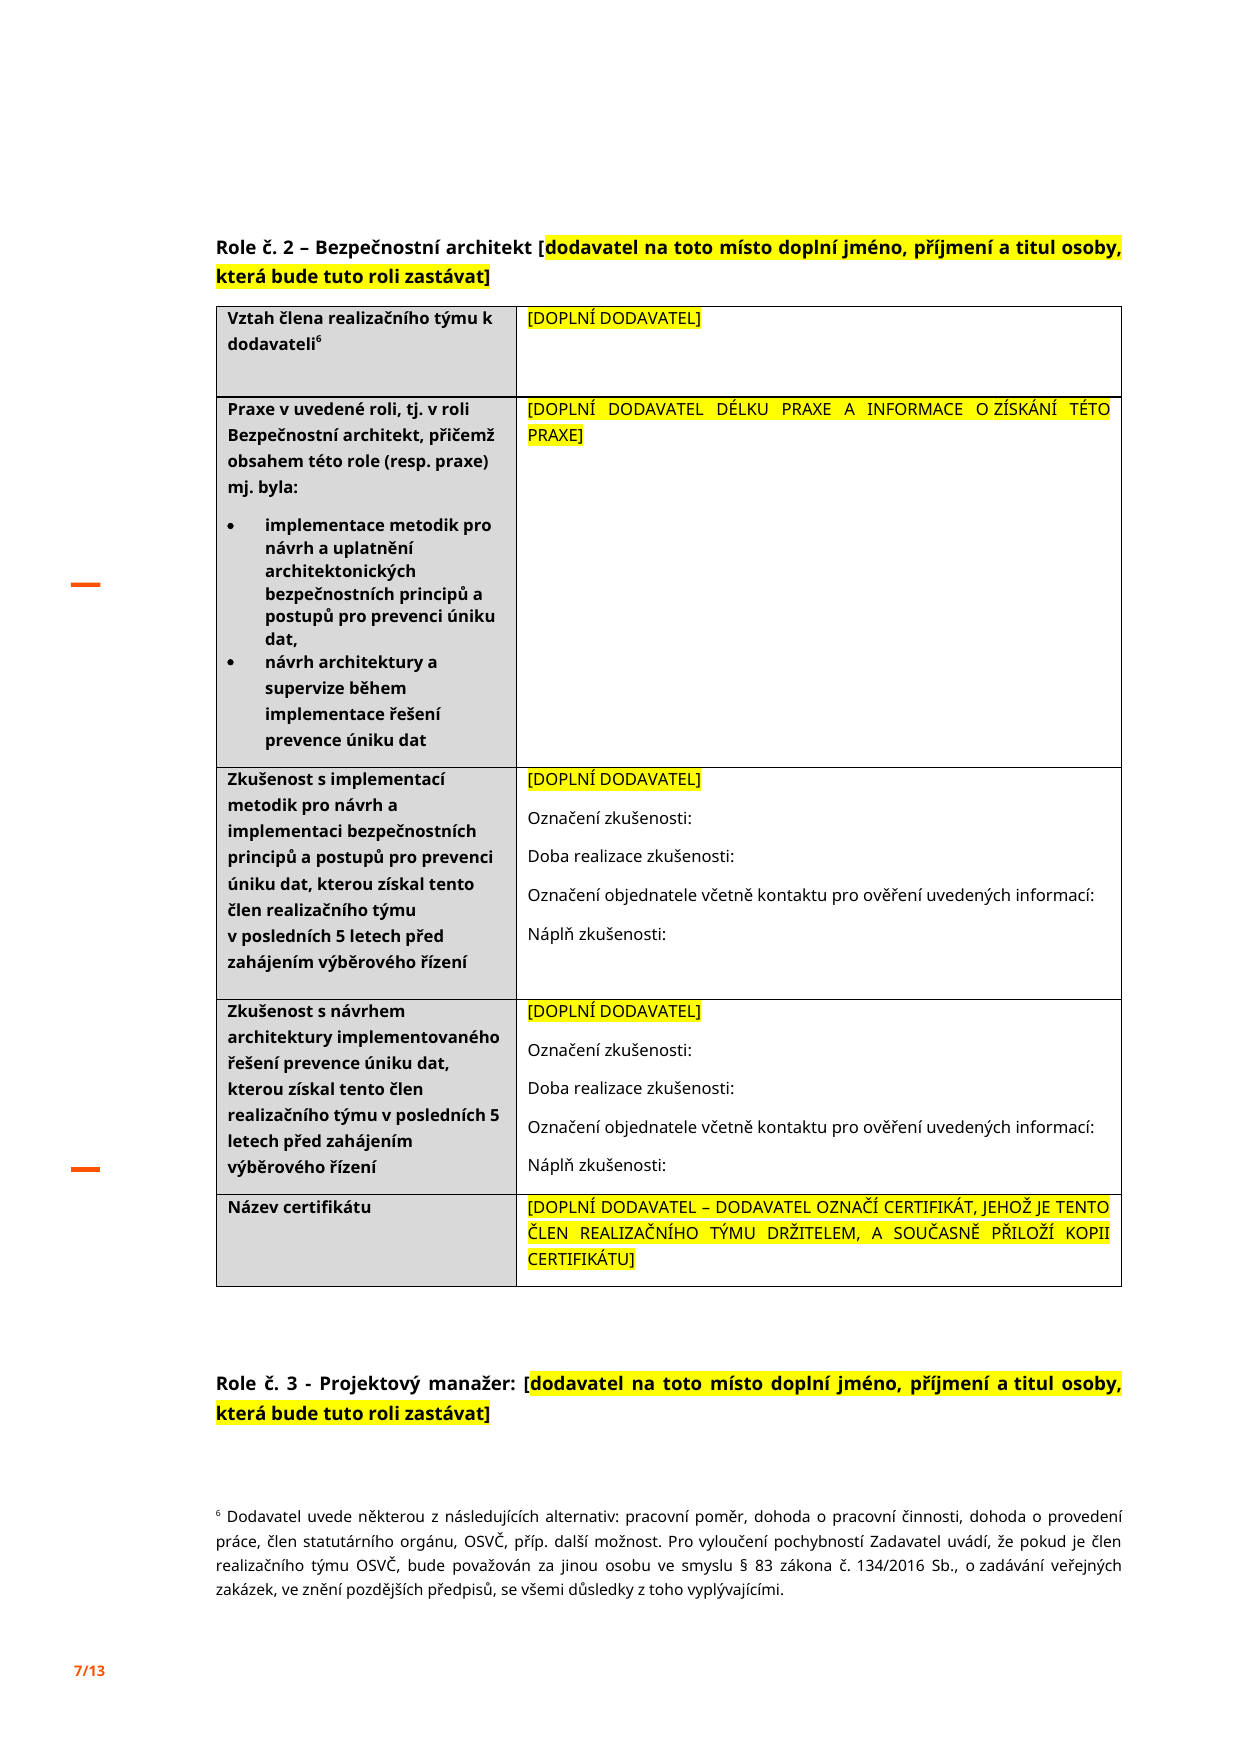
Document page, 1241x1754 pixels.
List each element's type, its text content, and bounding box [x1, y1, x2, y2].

table_cell [DOPLNÍ DODAVATEL – DODAVATEL OZNAČÍ CERTIFIKÁT, JEHOŽ JE TENTO ČLEN REALIZAČNÍHO TÝMU DRŽITELEM, A SOUČASNĚ PŘILOŽÍ KOPII CERTIFIKÁTU] [517, 1195, 1121, 1286]
table_cell [DOPLNÍ DODAVATEL] Označení zkušenosti: Doba realizace zkušenosti: Označení objednatele včetně kontaktu pro ověření uvedených informací: Náplň zkušenosti: [517, 1000, 1121, 1194]
table_cell Název certifikátu [217, 1195, 516, 1286]
table_cell Praxe v uvedené roli, tj. v roli Bezpečnostní architekt, přičemž obsahem této role (resp. praxe) mj. byla: implementace metodik pro návrh a uplatnění architektonických bezpečnostních principů a postupů pro prevenci úniku dat, návrh architektury a supervize během implementace řešení prevence úniku dat [217, 398, 516, 767]
table_cell [DOPLNÍ DODAVATEL DÉLKU PRAXE A INFORMACE O ZÍSKÁNÍ TÉTO PRAXE] [517, 398, 1121, 767]
text Role č. 2 – Bezpečnostní architekt [dodavatel na toto místo doplní jméno, příjmení a titul osoby, která bude tuto roli zastávat] [216, 234, 1122, 289]
table_header [DOPLNÍ DODAVATEL] [517, 307, 1121, 396]
table_cell [DOPLNÍ DODAVATEL] Označení zkušenosti: Doba realizace zkušenosti: Označení objednatele včetně kontaktu pro ověření uvedených informací: Náplň zkušenosti: [517, 768, 1121, 999]
table_cell Zkušenost s implementací metodik pro návrh a implementaci bezpečnostních principů a postupů pro prevenci úniku dat, kterou získal tento člen realizačního týmu v posledních 5 letech před zahájením výběrového řízení [217, 768, 516, 999]
table_header Vztah člena realizačního týmu k dodavateli [217, 307, 516, 396]
table_cell Zkušenost s návrhem architektury implementovaného řešení prevence úniku dat, kterou získal tento člen realizačního týmu v posledních 5 letech před zahájením výběrového řízení [217, 1000, 516, 1194]
text Role č. 3 - Projektový manažer: [dodavatel na toto místo doplní jméno, příjmení a titul osoby, která bude tuto roli zastávat] [216, 1371, 1122, 1425]
